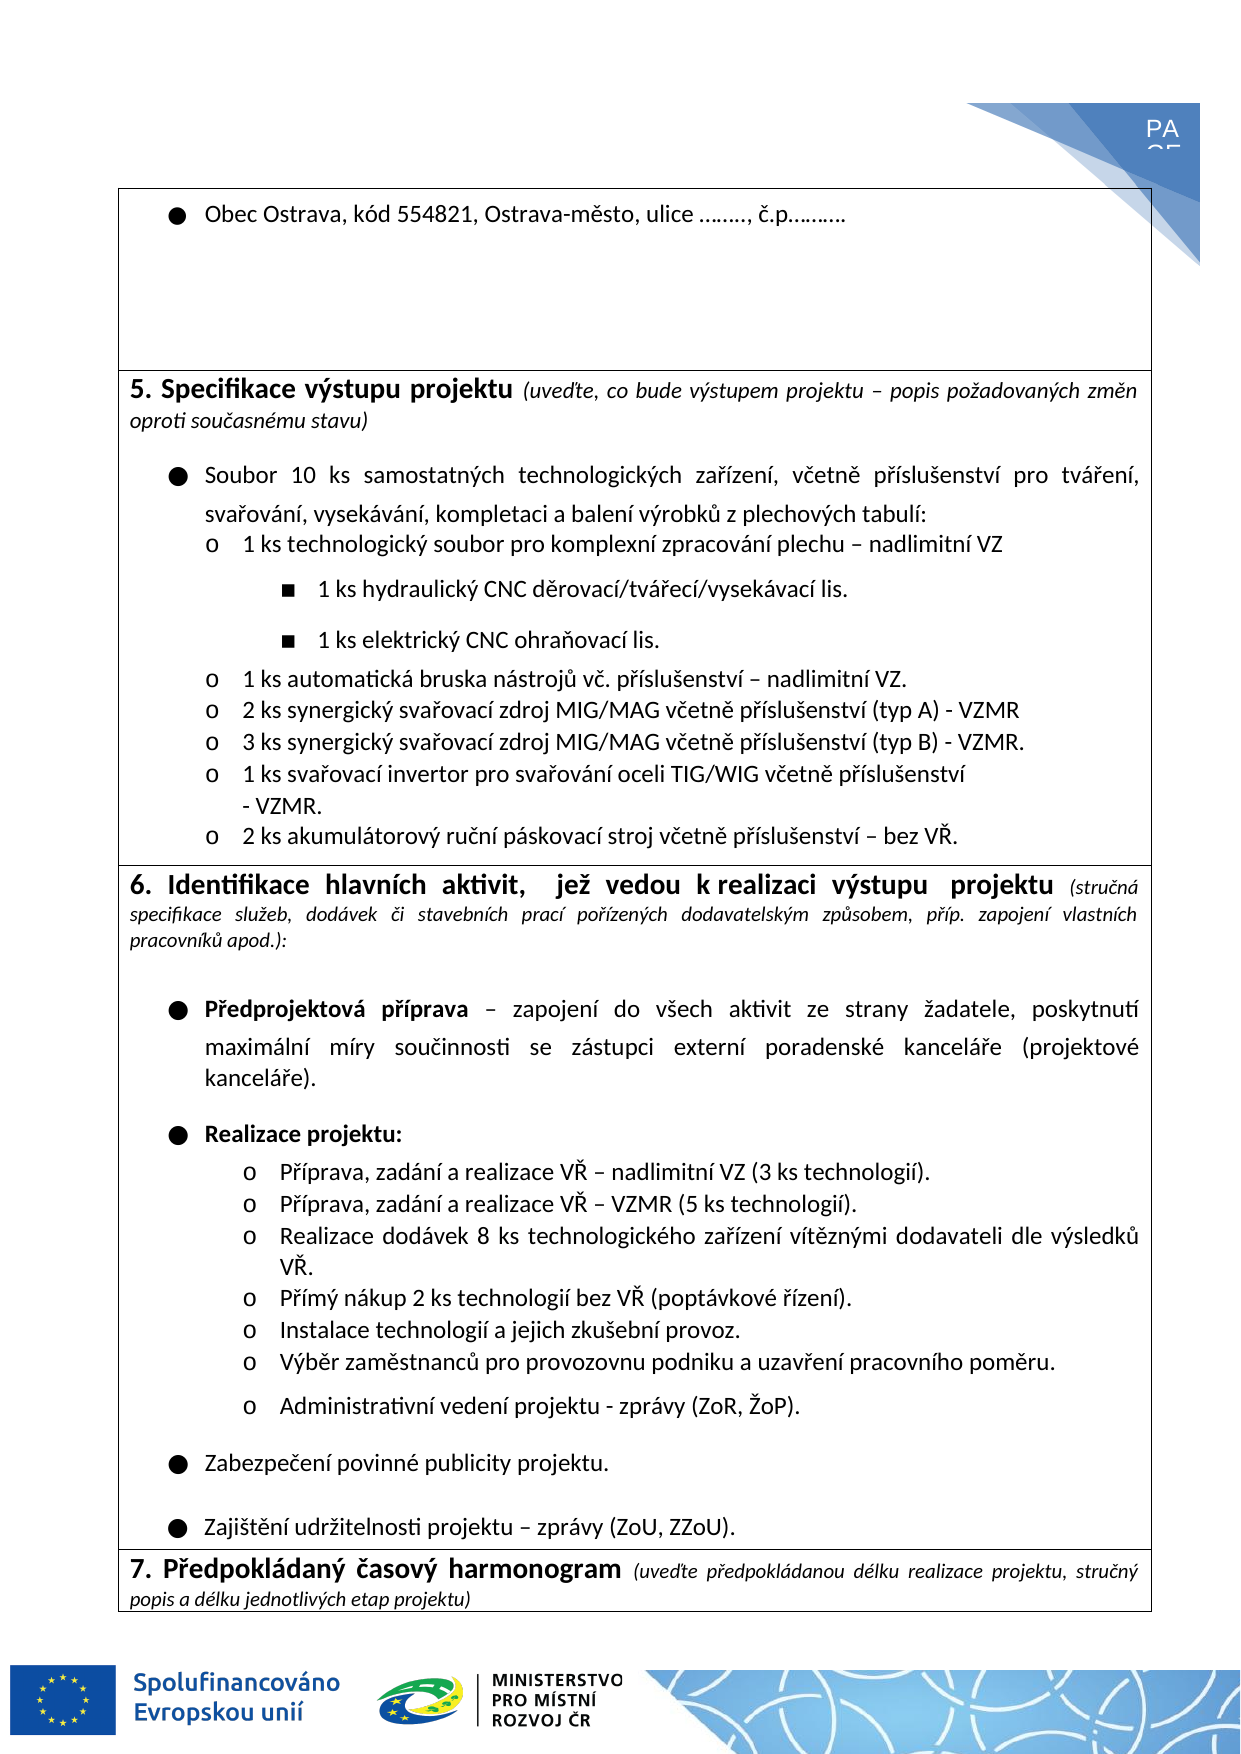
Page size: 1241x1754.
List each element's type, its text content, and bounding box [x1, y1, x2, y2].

table_cell 5. Specifikace výstupu projektu (uveďte, co bude výstupem projektu – popis požadovaných změn oproti současnému stavu) Soubor 10 ks samostatných technologických zařízení, včetně příslušenství pro tváření, svařování, vysekávání, kompletaci a balení výrobků z plechových tabulí: 1 ks technologický soubor pro komplexní zpracování plechu – nadlimitní VZ 1 ks hydraulický CNC děrovací/tvářecí/vysekávací lis. 1 ks elektrický CNC ohraňovací lis. 1 ks automatická bruska nástrojů vč. příslušenství – nadlimitní VZ. 2 ks synergický svařovací zdroj MIG/MAG včetně příslušenství (typ A) - VZMR 3 ks synergický svařovací zdroj MIG/MAG včetně příslušenství (typ B) - VZMR. 1 ks svařovací invertor pro svařování oceli TIG/WIG včetně příslušenství - VZMR. 2 ks akumulátorový ruční páskovací stroj včetně příslušenství – bez VŘ. [119, 371, 1151, 865]
table_cell 6. Identifikace hlavních aktivit, jež vedou k realizaci výstupu projektu (stručná specifikace služeb, dodávek či stavebních prací pořízených dodavatelským způsobem, příp. zapojení vlastních pracovníků apod.): Předprojektová příprava – zapojení do všech aktivit ze strany žadatele, poskytnutí maximální míry součinnosti se zástupci externí poradenské kanceláře (projektové kanceláře). Realizace projektu: Příprava, zadání a realizace VŘ – nadlimitní VZ (3 ks technologií). Příprava, zadání a realizace VŘ – VZMR (5 ks technologií). Realizace dodávek 8 ks technologického zařízení vítěznými dodavateli dle výsledků VŘ. Přímý nákup 2 ks technologií bez VŘ (poptávkové řízení). Instalace technologií a jejich zkušební provoz. Výběr zaměstnanců pro provozovnu podniku a uzavření pracovního poměru. Administrativní vedení projektu - zprávy (ZoR, ŽoP). Zabezpečení povinné publicity projektu. Zajištění udržitelnosti projektu – zprávy (ZoU, ZZoU). [119, 866, 1151, 1549]
picture [636, 1670, 1241, 1754]
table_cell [119, 1550, 1151, 1611]
picture [8, 1664, 623, 1737]
picture [963, 103, 1200, 266]
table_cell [119, 189, 1151, 369]
